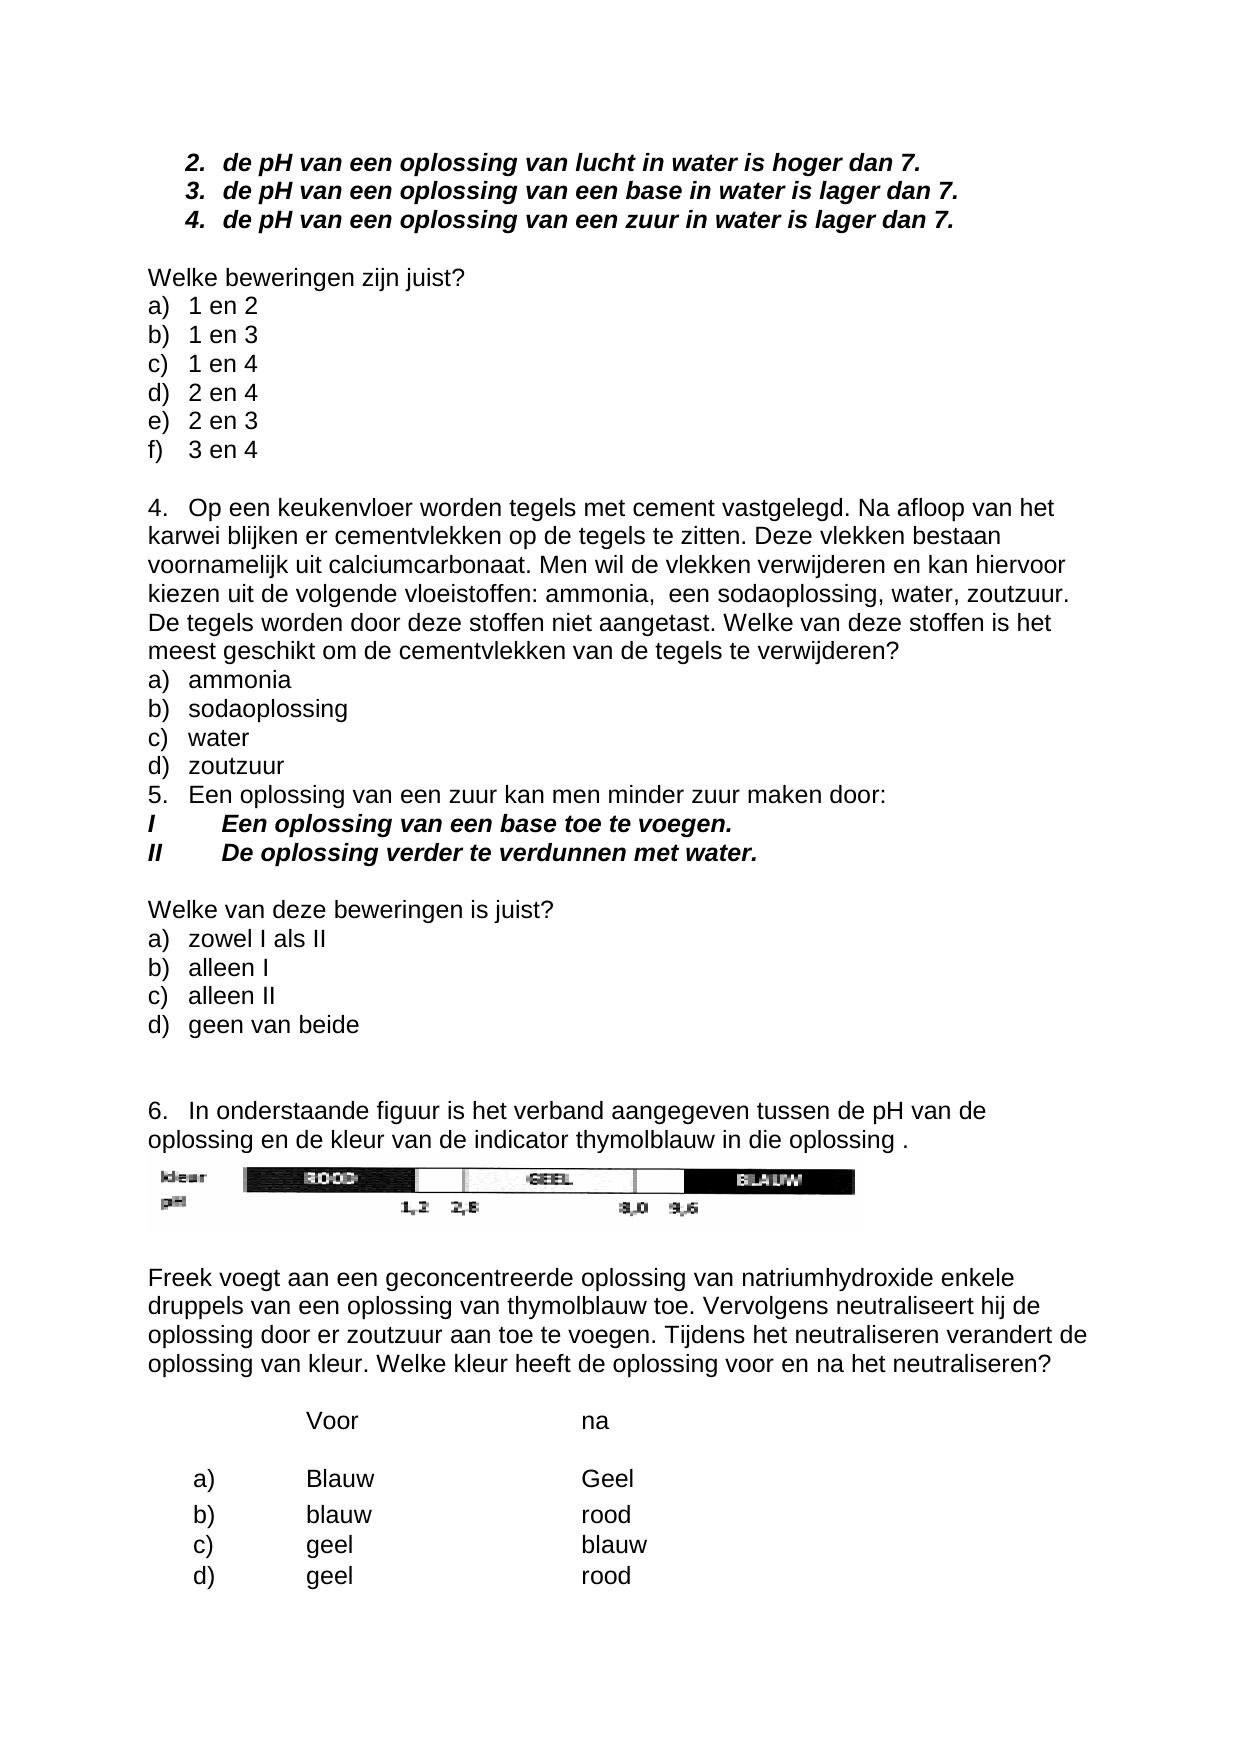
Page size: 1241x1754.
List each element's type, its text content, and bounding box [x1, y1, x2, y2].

text 4. Op een keukenvloer worden tegels met cement vastgelegd. Na afloop van het karwei blijken er cementvlekken op de tegels te zitten. Deze vlekken bestaan voornamelijk uit calciumcarbonaat. Men wil de vlekken verwijderen en kan hiervoor kiezen uit de volgende vloeistoffen: ammonia, een sodaoplossing, water, zoutzuur. De tegels worden door deze stoffen niet aangetast. Welke van deze stoffen is het meest geschikt om de cementvlekken van de tegels te verwijderen? [148, 493, 1093, 665]
text b) 1 en 3 [148, 320, 1093, 349]
list de pH van een oplossing van lucht in water is hoger dan 7. [185, 148, 1093, 176]
text 5. Een oplossing van een zuur kan men minder zuur maken door: [148, 780, 1093, 809]
table_cell rood [581, 1500, 770, 1530]
text Freek voegt aan een geconcentreerde oplossing van natriumhydroxide enkele druppels van een oplossing van thymolblauw toe. Vervolgens neutraliseert hij de oplossing door er zoutzuur aan toe te voegen. Tijdens het neutraliseren verandert de oplossing van kleur. Welke kleur heeft de oplossing voor en na het neutraliseren? [148, 1262, 1093, 1377]
text c) 1 en 4 [148, 349, 1093, 378]
table_cell d) [193, 1561, 306, 1591]
text b) sodaoplossing [148, 694, 1093, 723]
text Welke beweringen zijn juist? [148, 263, 1093, 291]
text a) zowel I als II [148, 924, 1093, 953]
table_cell geel [306, 1561, 581, 1591]
text d) 2 en 4 [148, 378, 1093, 406]
list de pH van een oplossing van een base in water is lager dan 7. [185, 176, 1093, 205]
table_header na Geel [581, 1406, 770, 1500]
text b) alleen I [148, 953, 1093, 981]
picture [147, 1153, 863, 1234]
text 6. In onderstaande figuur is het verband aangegeven tussen de pH van de oplossing en de kleur van de indicator thymolblauw in die oplossing . [148, 1096, 1093, 1154]
table_cell b) [193, 1500, 306, 1530]
text II De oplossing verder te verdunnen met water. [148, 838, 1093, 866]
table_cell rood [581, 1561, 770, 1591]
text c) alleen II [148, 981, 1093, 1010]
table_cell blauw [581, 1530, 770, 1561]
table_header Voor Blauw [306, 1406, 581, 1500]
table_cell c) [193, 1530, 306, 1561]
text I Een oplossing van een base toe te voegen. [148, 809, 1093, 838]
text c) water [148, 723, 1093, 751]
text f) 3 en 4 [148, 435, 1093, 464]
text d) geen van beide [148, 1010, 1093, 1039]
text a) 1 en 2 [148, 291, 1093, 320]
table_cell blauw [306, 1500, 581, 1530]
text a) ammonia [148, 665, 1093, 694]
table_cell geel [306, 1530, 581, 1561]
text e) 2 en 3 [148, 406, 1093, 435]
list de pH van een oplossing van een zuur in water is lager dan 7. [185, 205, 1093, 234]
text Welke van deze beweringen is juist? [148, 895, 1093, 924]
table_header a) [193, 1406, 306, 1500]
text d) zoutzuur [148, 751, 1093, 780]
